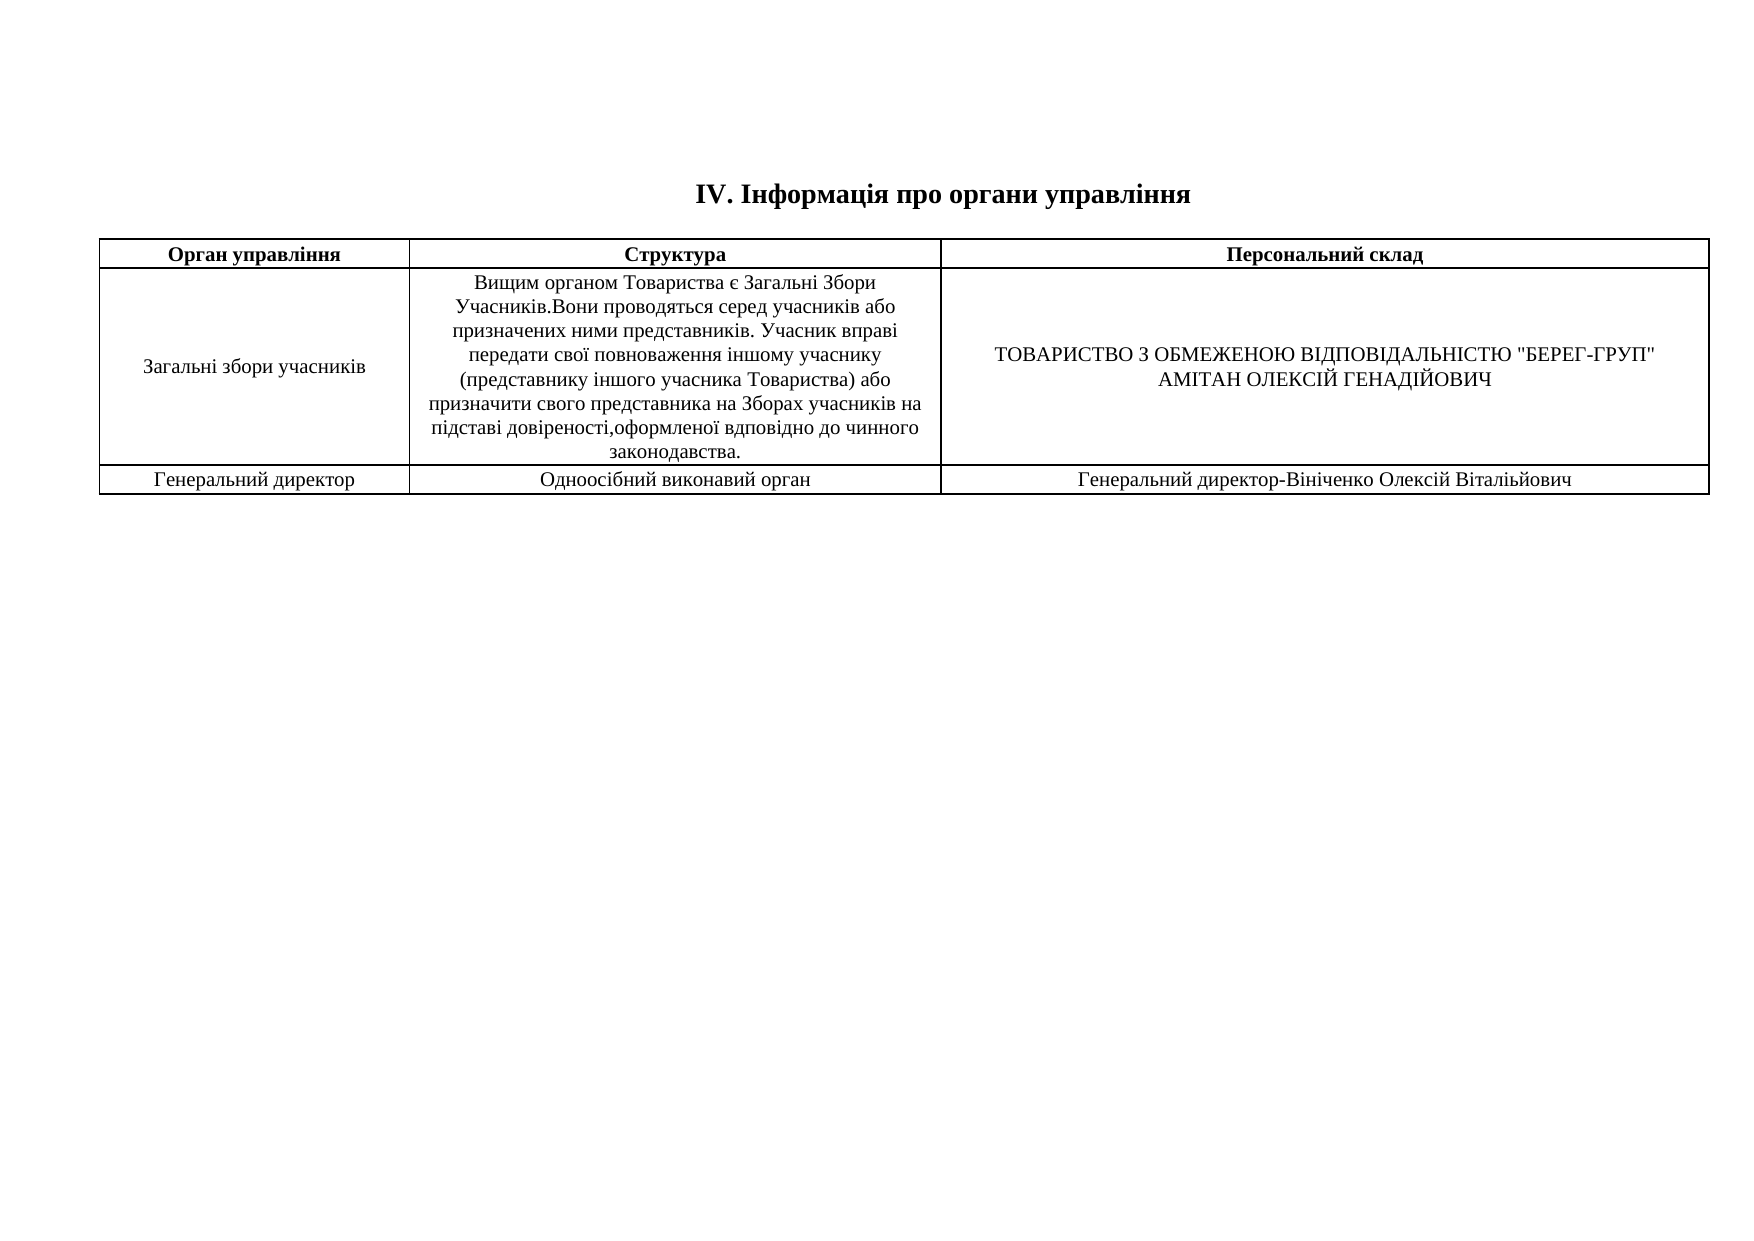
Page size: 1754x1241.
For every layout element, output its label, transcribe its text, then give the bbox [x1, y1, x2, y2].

table_cell Вищим органом Товариства є Загальні Збори Учасників.Вони проводяться серед учасників або призначених ними представників. Учасник вправі передати свої повноваження іншому учаснику (представнику іншого учасника Товариства) або призначити свого представника на Зборах учасників на підставі довіреності,оформленої вдповідно до чинного законодавства. [410, 269, 940, 464]
table_cell Одноосібний виконавий орган [410, 466, 940, 493]
table_header Орган управління [100, 240, 409, 267]
table_header Структура [410, 240, 940, 267]
text IV. Інформація про органи управління [97, 177, 1716, 209]
table_cell Генеральний директор [100, 466, 409, 493]
table_cell Генеральний директор-Вініченко Олексій Віталіьйович [942, 466, 1708, 493]
table_header Персональний склад [942, 240, 1708, 267]
table_cell Загальні збори учасників [100, 269, 409, 464]
table_cell ТОВАРИСТВО З ОБМЕЖЕНОЮ ВІДПОВІДАЛЬНІСТЮ "БЕРЕГ-ГРУП" АМІТАН ОЛЕКСІЙ ГЕНАДІЙОВИЧ [942, 269, 1708, 464]
